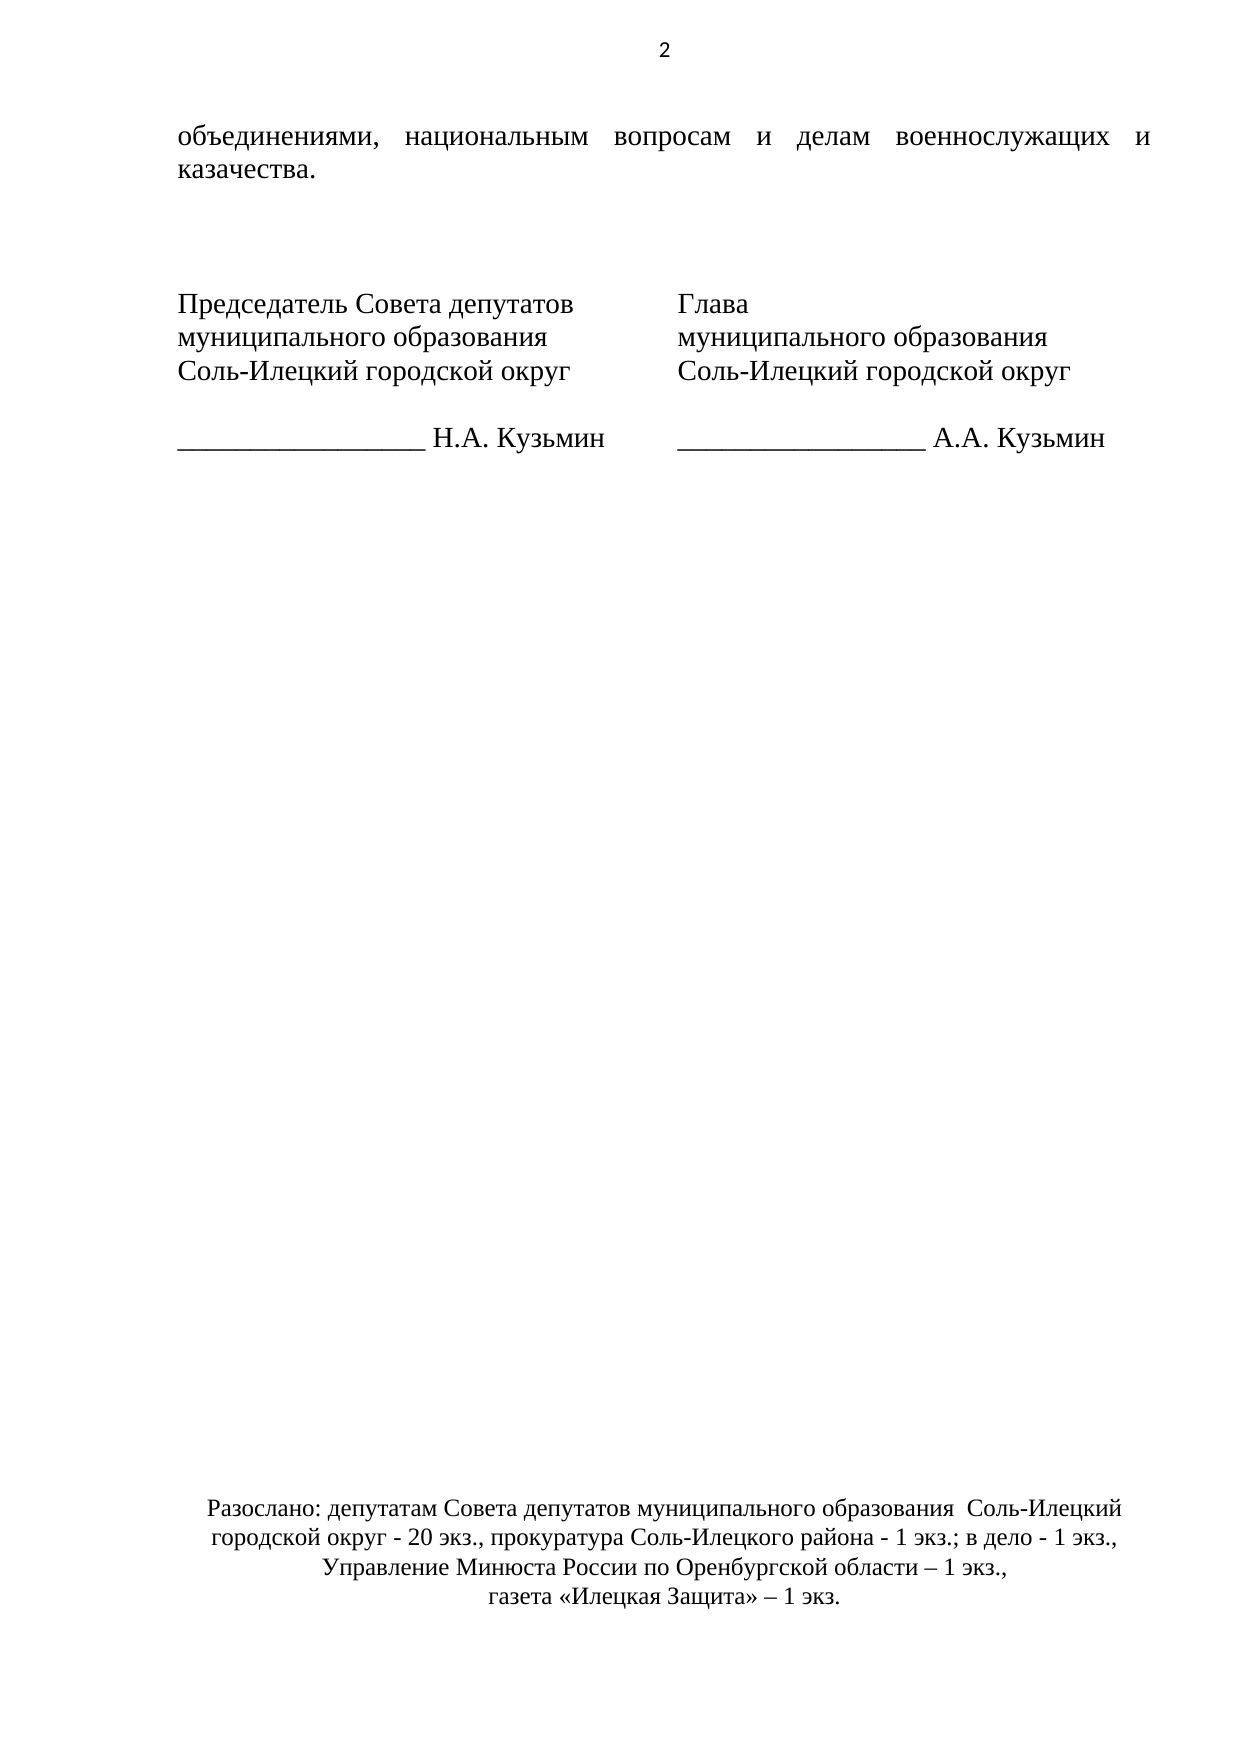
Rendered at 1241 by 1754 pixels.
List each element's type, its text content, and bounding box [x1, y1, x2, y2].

table_header Председатель Совета депутатов муниципального образования Соль-Илецкий городской округ _________________ Н.А. Кузьмин [166, 286, 666, 487]
text газета «Илецкая Защита» – 1 экз. [177, 1581, 1152, 1610]
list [177, 118, 1152, 185]
table_header Глава муниципального образования Соль-Илецкий городской округ _________________ А.А. Кузьмин [666, 286, 1163, 487]
text Разослано: депутатам Совета депутатов муниципального образования Соль-Илецкий городской округ - 20 экз., прокуратура Соль-Илецкого района - 1 экз.; в дело - 1 экз., Управление Минюста России по Оренбургской области – 1 экз., [177, 1493, 1152, 1581]
